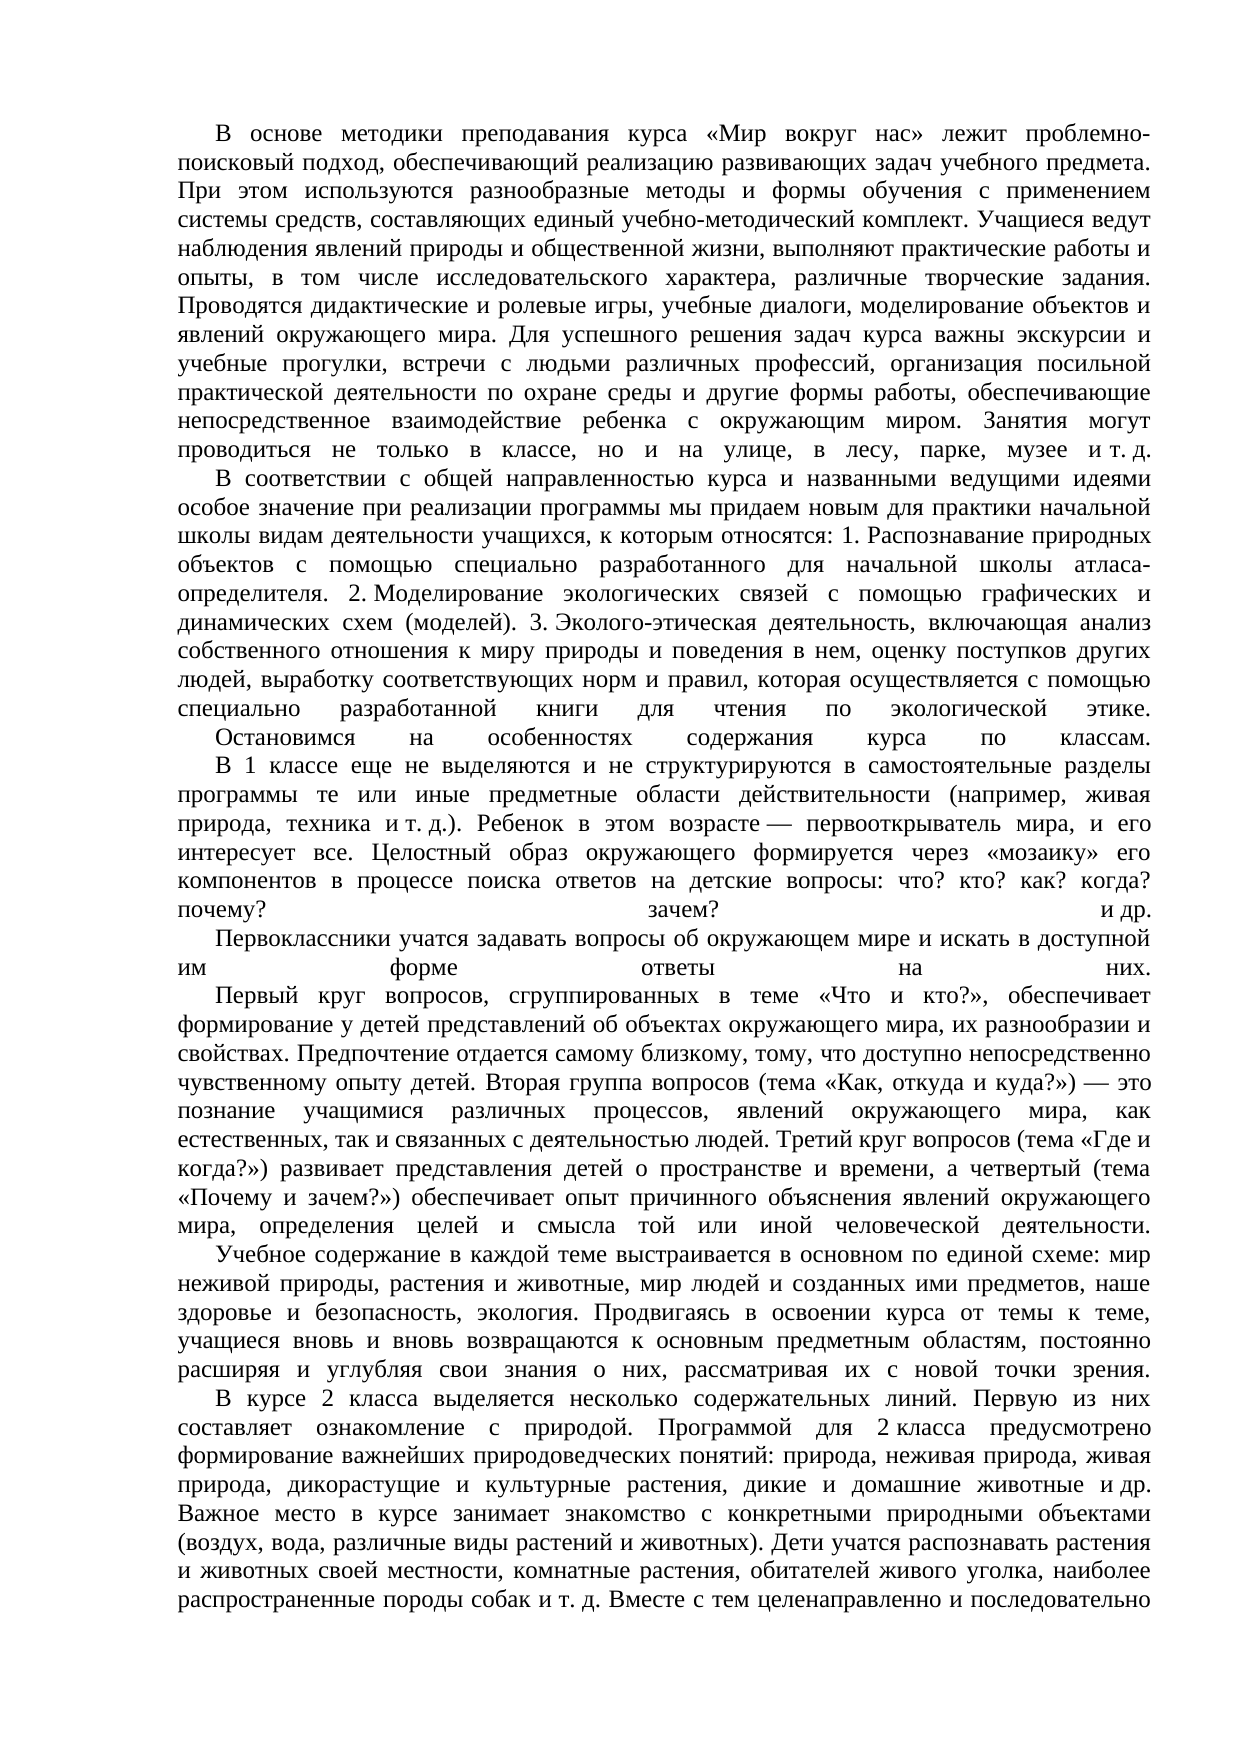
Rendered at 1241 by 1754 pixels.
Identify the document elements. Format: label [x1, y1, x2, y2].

text [177, 118, 1152, 1613]
